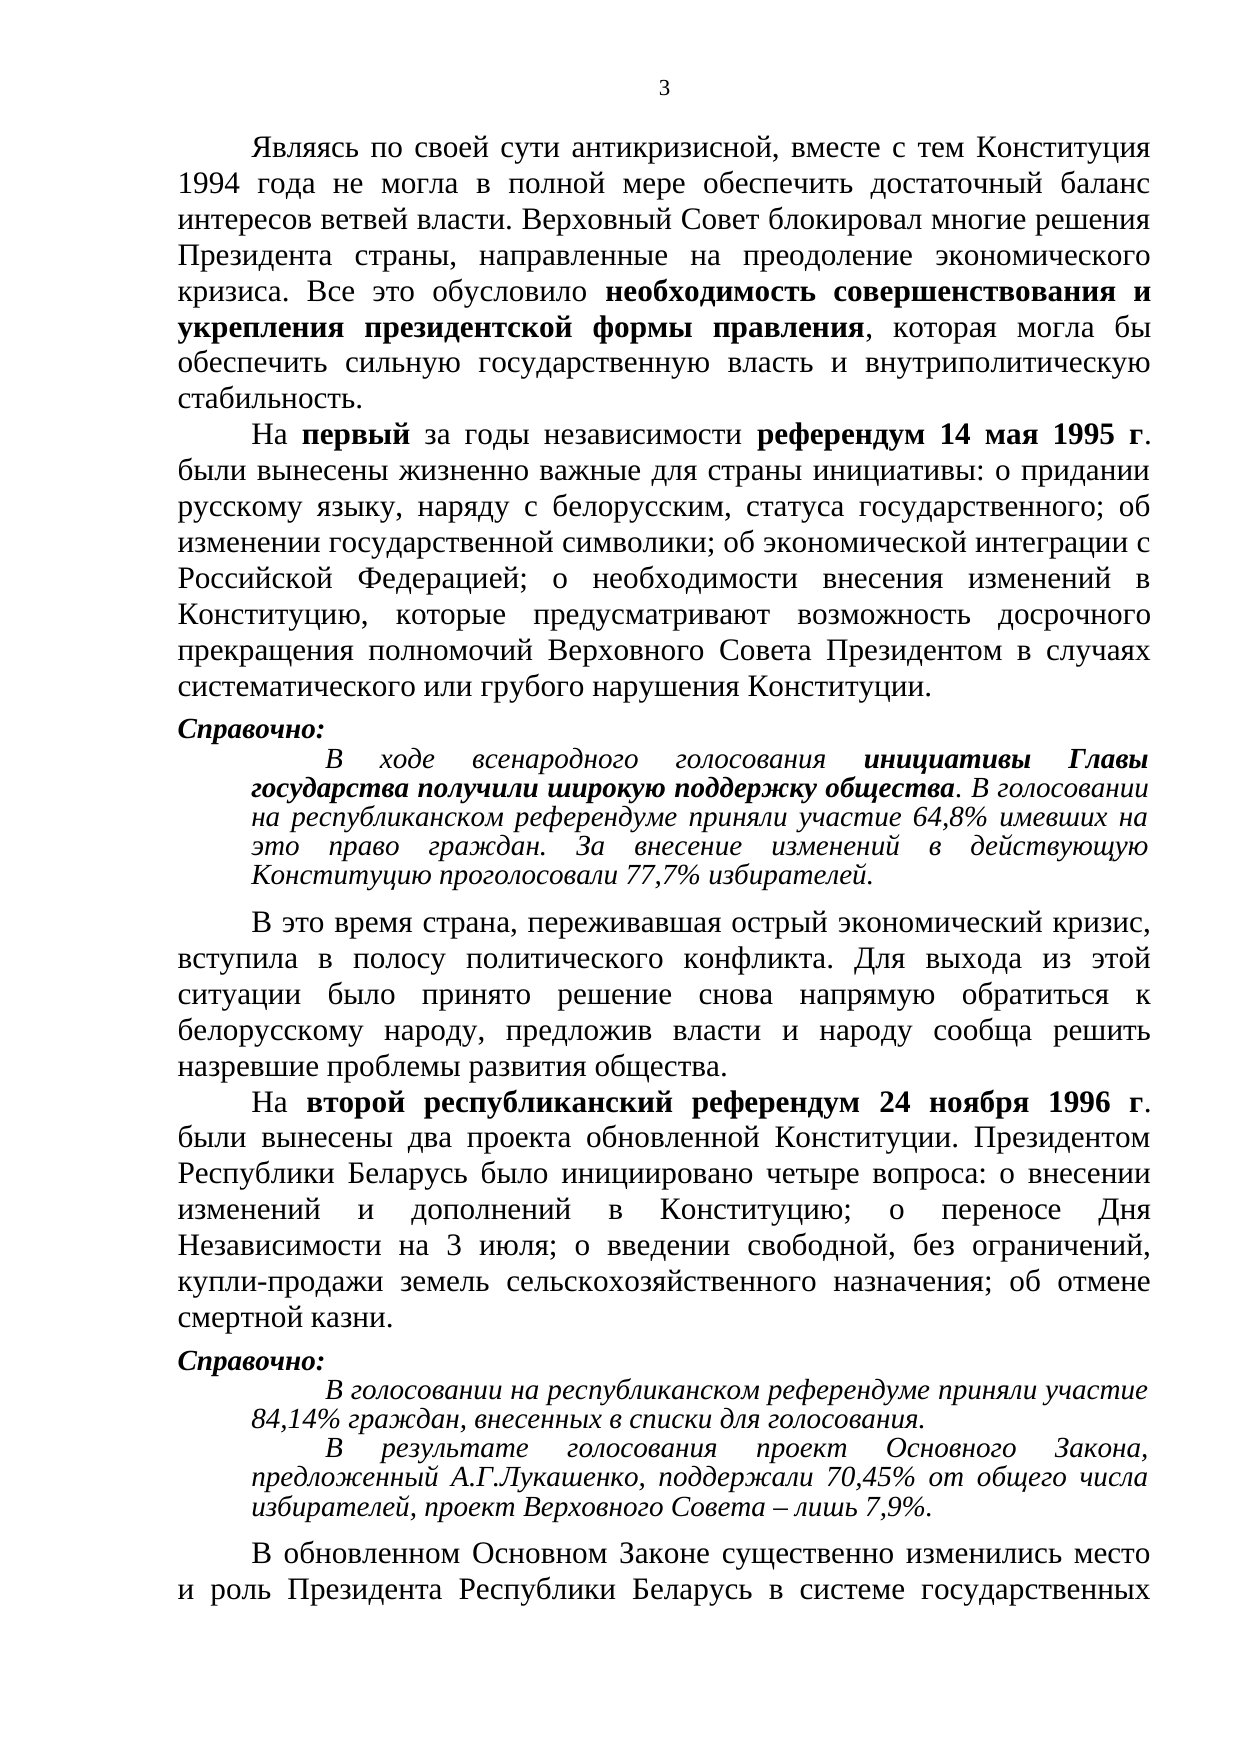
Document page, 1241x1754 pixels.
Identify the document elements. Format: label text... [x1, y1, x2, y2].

text Справочно: [177, 716, 1152, 745]
text В ходе всенародного голосования инициативы Главы государства получили широкую поддержку общества. В голосовании на республиканском референдуме приняли участие 64,8% имевших на это право граждан. За внесение изменений в действующую Конституцию проголосовали 77,7% избирателей. [251, 745, 1152, 891]
text На первый за годы независимости референдум 14 мая 1995 г. были вынесены жизненно важные для страны инициативы: о придании русскому языку, наряду с белорусским, статуса государственного; об изменении государственной символики; об экономической интеграции с Российской Федерацией; о необходимости внесения изменений в Конституцию, которые предусматривают возможность досрочного прекращения полномочий Верховного Совета Президентом в случаях систематического или грубого нарушения Конституции. [177, 416, 1152, 703]
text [177, 1534, 1152, 1606]
text В голосовании на республиканском референдуме приняли участие 84,14% граждан, внесенных в списки для голосования. [251, 1376, 1152, 1434]
text На второй республиканский референдум 24 ноября 1996 г. были вынесены два проекта обновленной Конституции. Президентом Республики Беларусь было инициировано четыре вопроса: о внесении изменений и дополнений в Конституцию; о переносе Дня Независимости на 3 июля; о введении свободной, без ограничений, купли-продажи земель сельскохозяйственного назначения; об отмене смертной казни. [177, 1083, 1152, 1334]
text В результате голосования проект Основного Закона, предложенный А.Г.Лукашенко, поддержали 70,45% от общего числа избирателей, проект Верховного Совета – лишь 7,9%. [251, 1434, 1152, 1522]
text В это время страна, переживавшая острый экономический кризис, вступила в полосу политического конфликта. Для выхода из этой ситуации было принято решение снова напрямую обратиться к белорусскому народу, предложив власти и народу сообща решить назревшие проблемы развития общества. [177, 903, 1152, 1083]
text Являясь по своей сути антикризисной, вместе с тем Конституция 1994 года не могла в полной мере обеспечить достаточный баланс интересов ветвей власти. Верховный Совет блокировал многие решения Президента страны, направленные на преодоление экономического кризиса. Все это обусловило необходимость совершенствования и укрепления президентской формы правления, которая могла бы обеспечить сильную государственную власть и внутриполитическую стабильность. [177, 128, 1152, 416]
text Справочно: [177, 1347, 1152, 1376]
